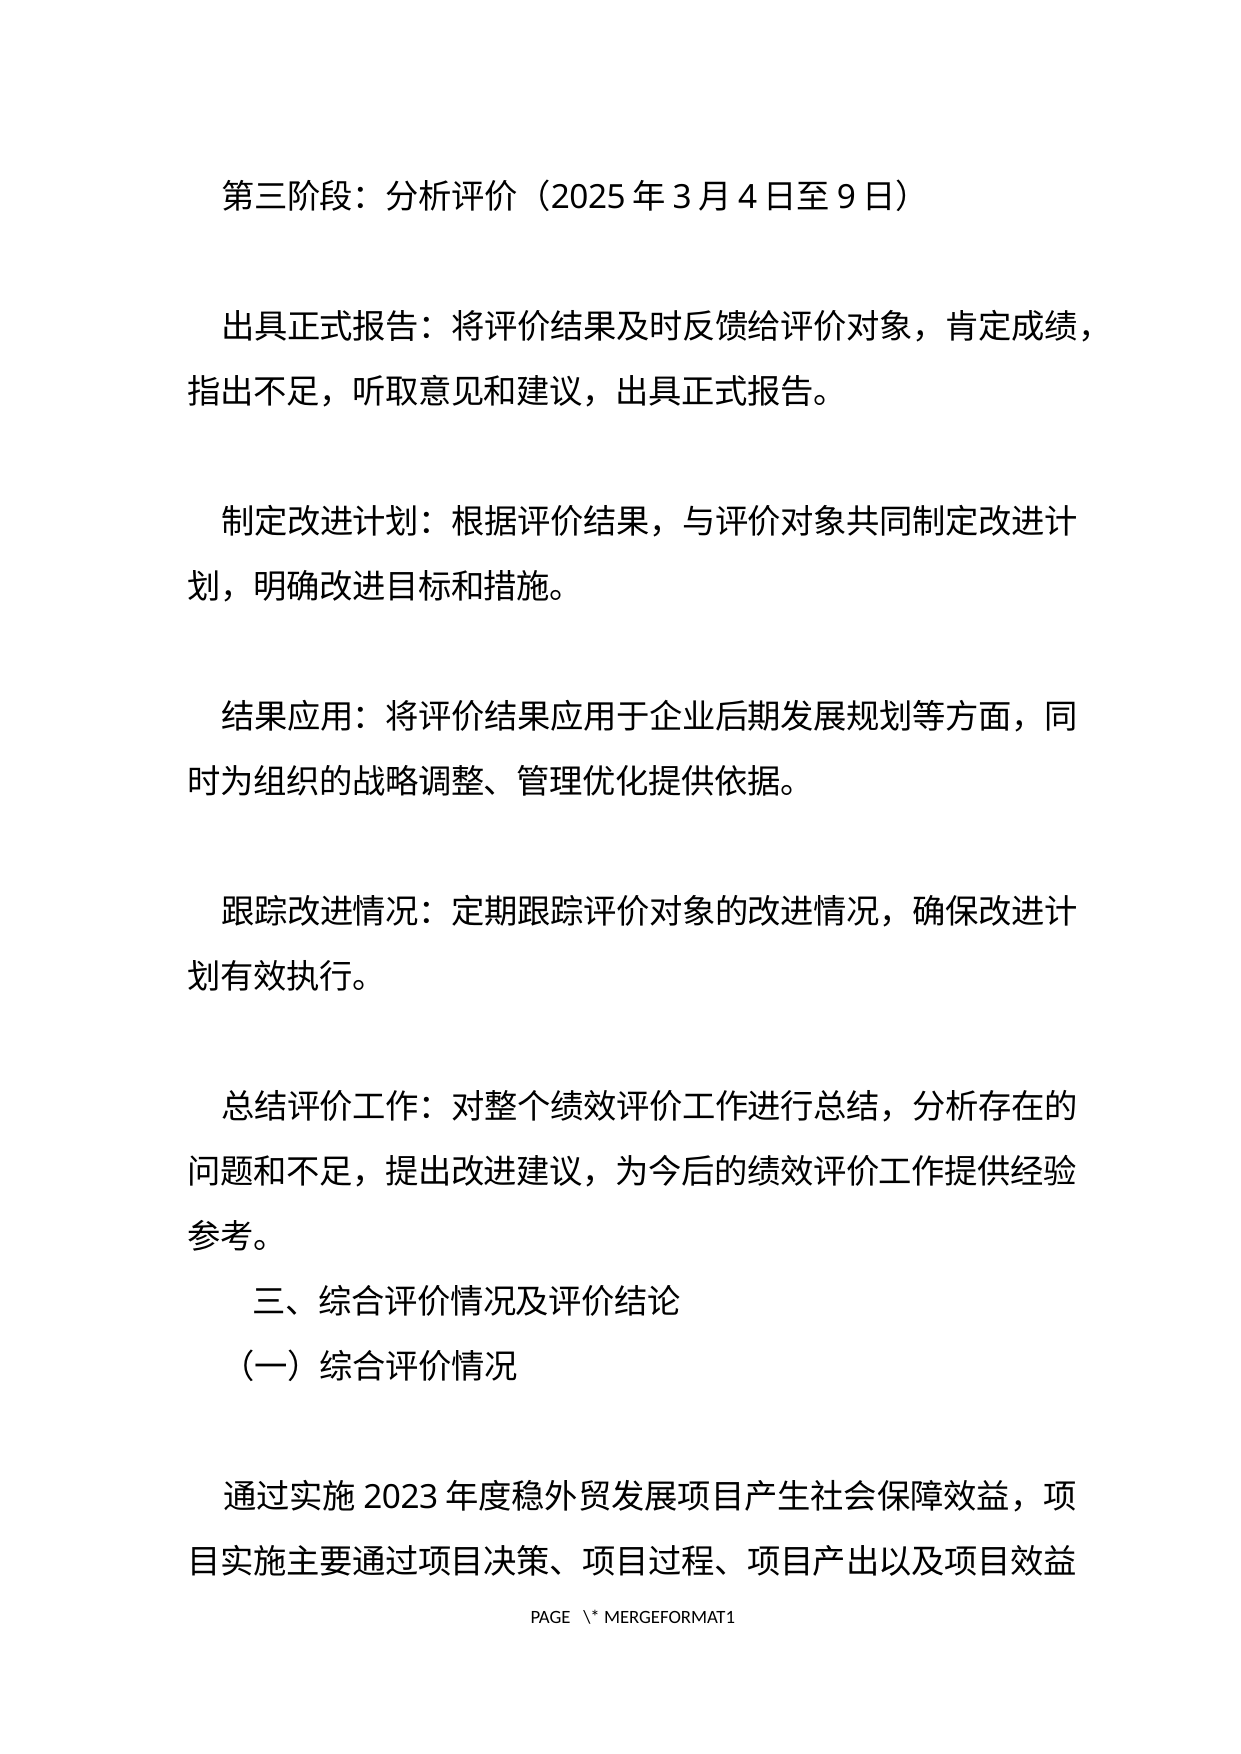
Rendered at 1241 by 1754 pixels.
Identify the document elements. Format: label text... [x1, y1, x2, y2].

text 三、综合评价情况及评价结论 [187, 1267, 1078, 1332]
text 本次评价设计了评价方案、评价指标体系，通过资料分析、调研、访谈满意度调查等方式形成评价结论，在与项目单位沟通后确定评价意见，并出具评价报告。 第一阶段：前期准备（2025年2月23日至26日） 我单位绩效评价人员根据《项目支出绩效评价管理办法》（财预〔2020〕10号）文件精神,认真学习相关要求与规定，成立绩效评价工作组，作为绩效评价工作具体实施机构。本次评价成立了评价工作组，成员如下： 李平任评价组组长，主要工作职责为负责绩效评价全盘工作, 参与制定绩效评价的整体计划，包括确定评价的目的、对象、指标、方法和时间安排等，根据评价目的和对象的特点，设计科学合理的评价指标体系，确保指标能够全面、准确地反映被评价对象的绩效情况。 葛宏亮、程孝忠任评价组副组长，主要工作职责为具体实施绩效评价， 对组员收集到的数据进行整理、分类和初步分析，确保数据的真实性、准确性和完整性；按照既定的评价方法和标准，对收集到的数据进行综合分析和评价，得出初步的评价结果；对评价过程中发现的问题进行深入调查和分析，提出改进建议和措施；参与撰写绩效评价报告，对评价结果进行详细阐述和分析，包括绩效目标的完成情况、存在的问题及原因、改进建议等；对评价报告进行审核和修改，确保报告内容准确、客观、清晰，结论合理，建议具有可操作性。 刘杰群、沈淑云、美合日古丽、李苗苗任评价组成员，主要工作职责为负责资料收集等工作，收集评价数据，通过多种渠道收集与绩效评价相关的数据和信息，如查阅文件资料、实地考察、问卷调查、访谈等； 与被评价对象进行沟通，反馈评价结果和存在的问题，听取其意见和建议，跟踪被评价对象对评价结果的应用和改进措施的落实情况，为后续的绩效评价提供参考。 第二阶段：组织实施（2025年2月27日至3月3日） 评价组通过去喀什综合保税区管理委员会、农商银行及享受补贴22家企业实地调研、查阅资料、发放问卷调查等方式，全面收集评价所需的数据和信息，对收集到的数据进行分类、汇总和统计分析，确保数据准确可靠，评价小组成员按照成本效益分析法及计划标准，预算支出标准对评价对象进行综合评价，对2023年度稳外贸发展项目的决策、管理、效益等各个方面进行综合评价分析，得出初步评价结果。 第三阶段：分析评价（2025年3月4日至9日） 出具正式报告：将评价结果及时反馈给评价对象，肯定成绩，指出不足，听取意见和建议，出具正式报告。 制定改进计划：根据评价结果，与评价对象共同制定改进计划，明确改进目标和措施。 结果应用：将评价结果应用于企业后期发展规划等方面，同时为组织的战略调整、管理优化提供依据。 跟踪改进情况：定期跟踪评价对象的改进情况，确保改进计划有效执行。 总结评价工作：对整个绩效评价工作进行总结，分析存在的问题和不足，提出改进建议，为今后的绩效评价工作提供经验参考。 [187, 1007, 1078, 1267]
